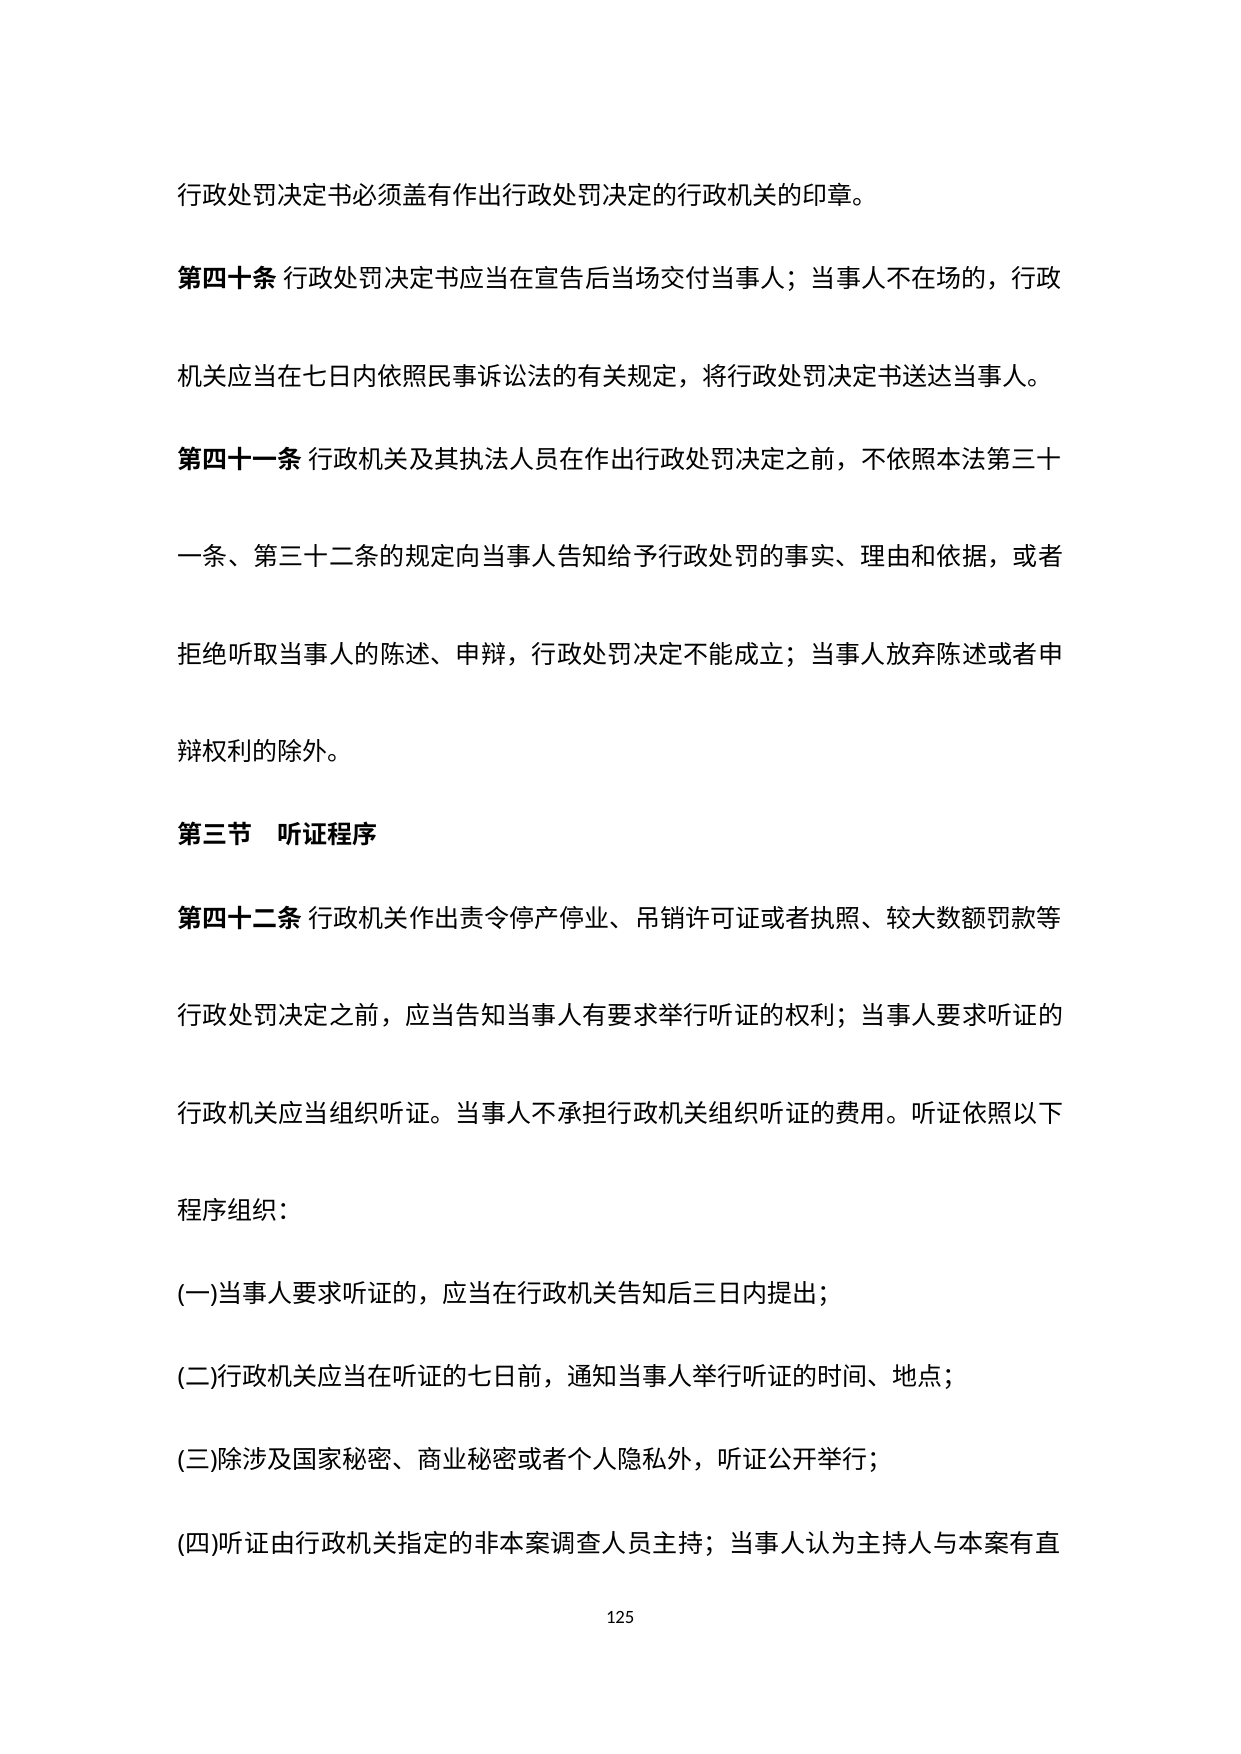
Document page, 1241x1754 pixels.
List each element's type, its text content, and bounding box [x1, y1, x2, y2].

text 第四十二条 行政机关作出责令停产停业、吊销许可证或者执照、较大数额罚款等行政处罚决定之前，应当告知当事人有要求举行听证的权利；当事人要求听证的，行政机关应当组织听证。当事人不承担行政机关组织听证的费用。听证依照以下程序组织： [177, 884, 1063, 1241]
text 行政处罚决定书必须盖有作出行政处罚决定的行政机关的印章。 [177, 161, 1063, 226]
text 第三节 听证程序 [177, 801, 1063, 866]
text 第四十条 行政处罚决定书应当在宣告后当场交付当事人；当事人不在场的，行政机关应当在七日内依照民事诉讼法的有关规定，将行政处罚决定书送达当事人。 [177, 244, 1063, 407]
text (一)当事人要求听证的，应当在行政机关告知后三日内提出； [177, 1259, 1063, 1324]
text 第四十一条 行政机关及其执法人员在作出行政处罚决定之前，不依照本法第三十一条、第三十二条的规定向当事人告知给予行政处罚的事实、理由和依据，或者拒绝听取当事人的陈述、申辩，行政处罚决定不能成立；当事人放弃陈述或者申辩权利的除外。 [177, 425, 1063, 782]
text (三)除涉及国家秘密、商业秘密或者个人隐私外，听证公开举行； [177, 1426, 1063, 1491]
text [177, 1509, 1063, 1574]
text (二)行政机关应当在听证的七日前，通知当事人举行听证的时间、地点； [177, 1342, 1063, 1407]
